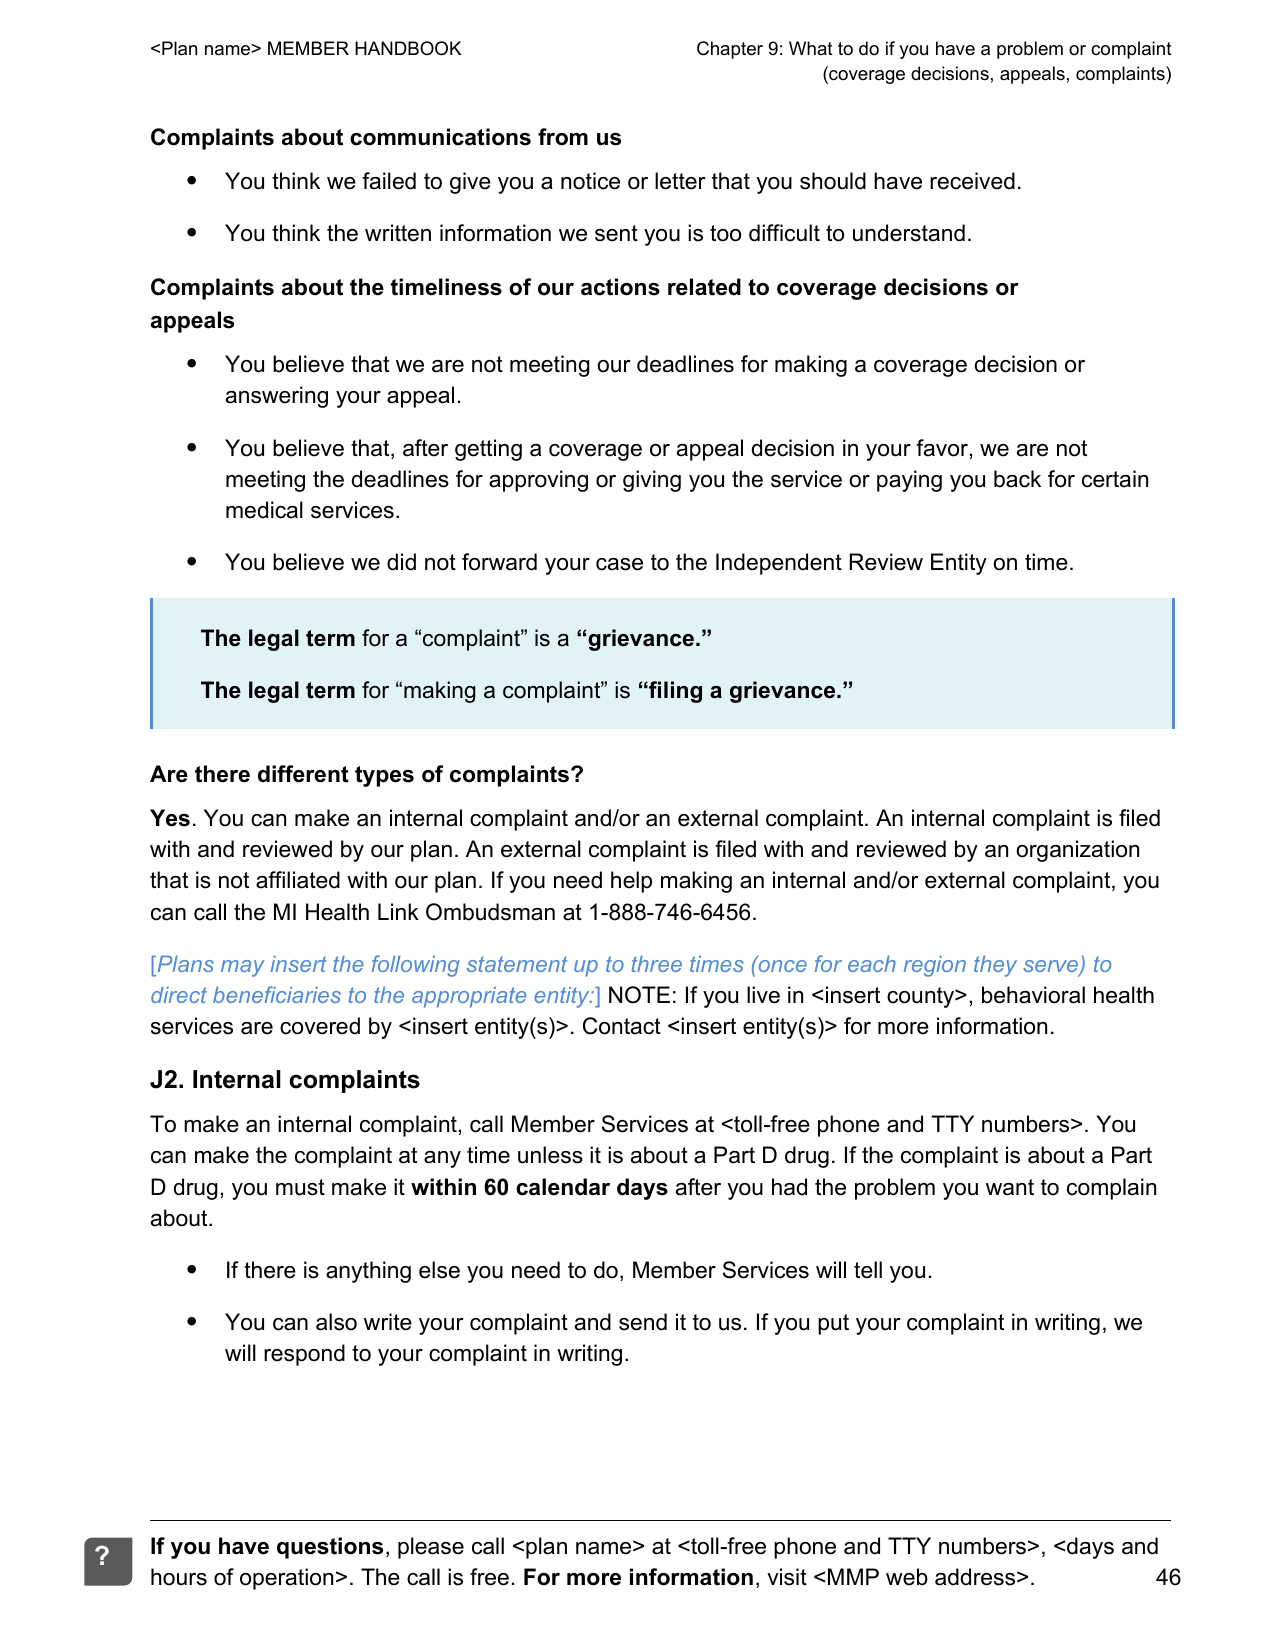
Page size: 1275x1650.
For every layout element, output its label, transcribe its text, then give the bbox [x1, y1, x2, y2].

list You believe that we are not meeting our deadlines for making a coverage decision or answering your appeal. [187, 348, 1171, 410]
table_header The legal term for a “complaint” is a “grievance.” The legal term for “making a complaint” is “filing a grievance.” [153, 601, 1172, 726]
list You believe we did not forward your case to the Independent Review Entity on time. [187, 546, 1171, 577]
list You think the written information we sent you is too difficult to understand. [187, 216, 1171, 248]
list If there is anything else you need to do, Member Services will tell you. [187, 1253, 1171, 1284]
subtitle Complaints about communications from us [150, 118, 1096, 152]
subtitle J2. Internal complaints [150, 1062, 1096, 1095]
list You think we failed to give you a notice or letter that you should have received. [187, 164, 1171, 196]
subtitle Complaints about the timeliness of our actions related to coverage decisions or appeals [150, 268, 1096, 335]
text To make an internal complaint, call Member Services at <toll-free phone and TTY numbers>. You can make the complaint at any time unless it is about a Part D drug. If the complaint is about a Part D drug, you must make it within 60 calendar days after you had the problem you want to complain about. [150, 1107, 1171, 1232]
list [Plans may insert the following statement up to three times (once for each region they serve) to direct beneficiaries to the appropriate entity:] NOTE: If you live in <insert county>, behavioral health services are covered by <insert entity(s)>. Contact <insert entity(s)> for more information. [150, 947, 1171, 1041]
list You believe that, after getting a coverage or appeal decision in your favor, we are not meeting the deadlines for approving or giving you the service or paying you back for certain medical services. [187, 431, 1171, 525]
subtitle Are there different types of complaints? [150, 755, 1096, 789]
text Yes. You can make an internal complaint and/or an external complaint. An internal complaint is filed with and reviewed by our plan. An external complaint is filed with and reviewed by an organization that is not affiliated with our plan. If you need help making an internal and/or external complaint, you can call the MI Health Link Ombudsman at 1-888-746-6456. [150, 801, 1171, 926]
list You can also write your complaint and send it to us. If you put your complaint in writing, we will respond to your complaint in writing. [187, 1305, 1171, 1368]
